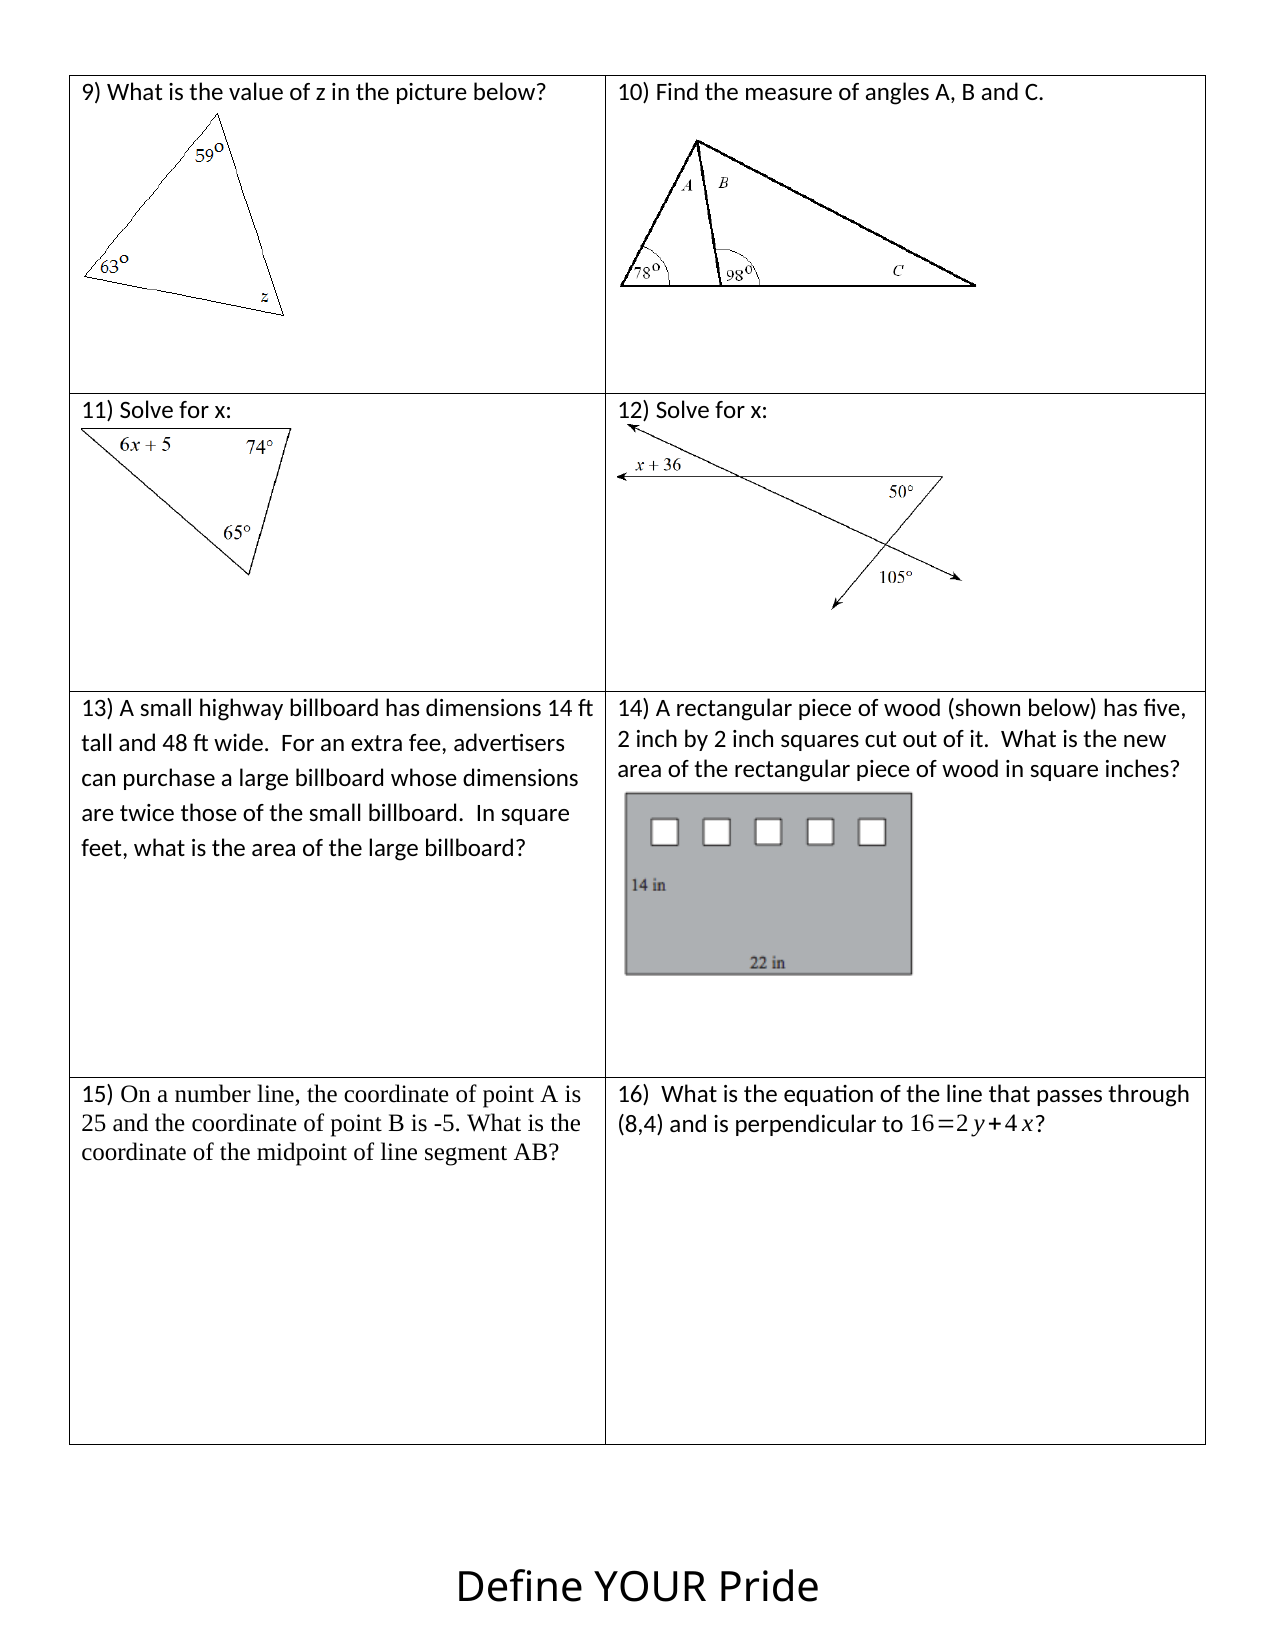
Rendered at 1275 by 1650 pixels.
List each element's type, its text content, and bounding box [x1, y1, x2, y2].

table_cell 16) What is the equation of the line that passes through (8,4) and is perpendicular to ? [606, 1078, 1205, 1444]
picture [81, 111, 288, 319]
picture [617, 783, 920, 986]
table_cell 9) What is the value of z in the picture below? [70, 76, 605, 393]
table_cell 14) A rectangular piece of wood (shown below) has five, 2 inch by 2 inch squares cut out of it. What is the new area of the rectangular piece of wood in square inches? [606, 692, 1205, 1077]
table_cell 11) Solve for x: [70, 394, 605, 691]
table_cell 12) Solve for x: [606, 394, 1205, 691]
table_cell 10) Find the measure of angles A, B and C. [606, 76, 1205, 393]
picture [617, 424, 970, 614]
table_cell 13) A small highway billboard has dimensions 14 ft tall and 48 ft wide. For an extra fee, advertisers can purchase a large billboard whose dimensions are twice those of the small billboard. In square feet, what is the area of the large billboard? [70, 692, 605, 1077]
picture [81, 428, 303, 583]
picture [617, 137, 977, 291]
table_cell 15) On a number line, the coordinate of point A is 25 and the coordinate of point B is -5. What is the coordinate of the midpoint of line segment AB? [70, 1078, 605, 1444]
